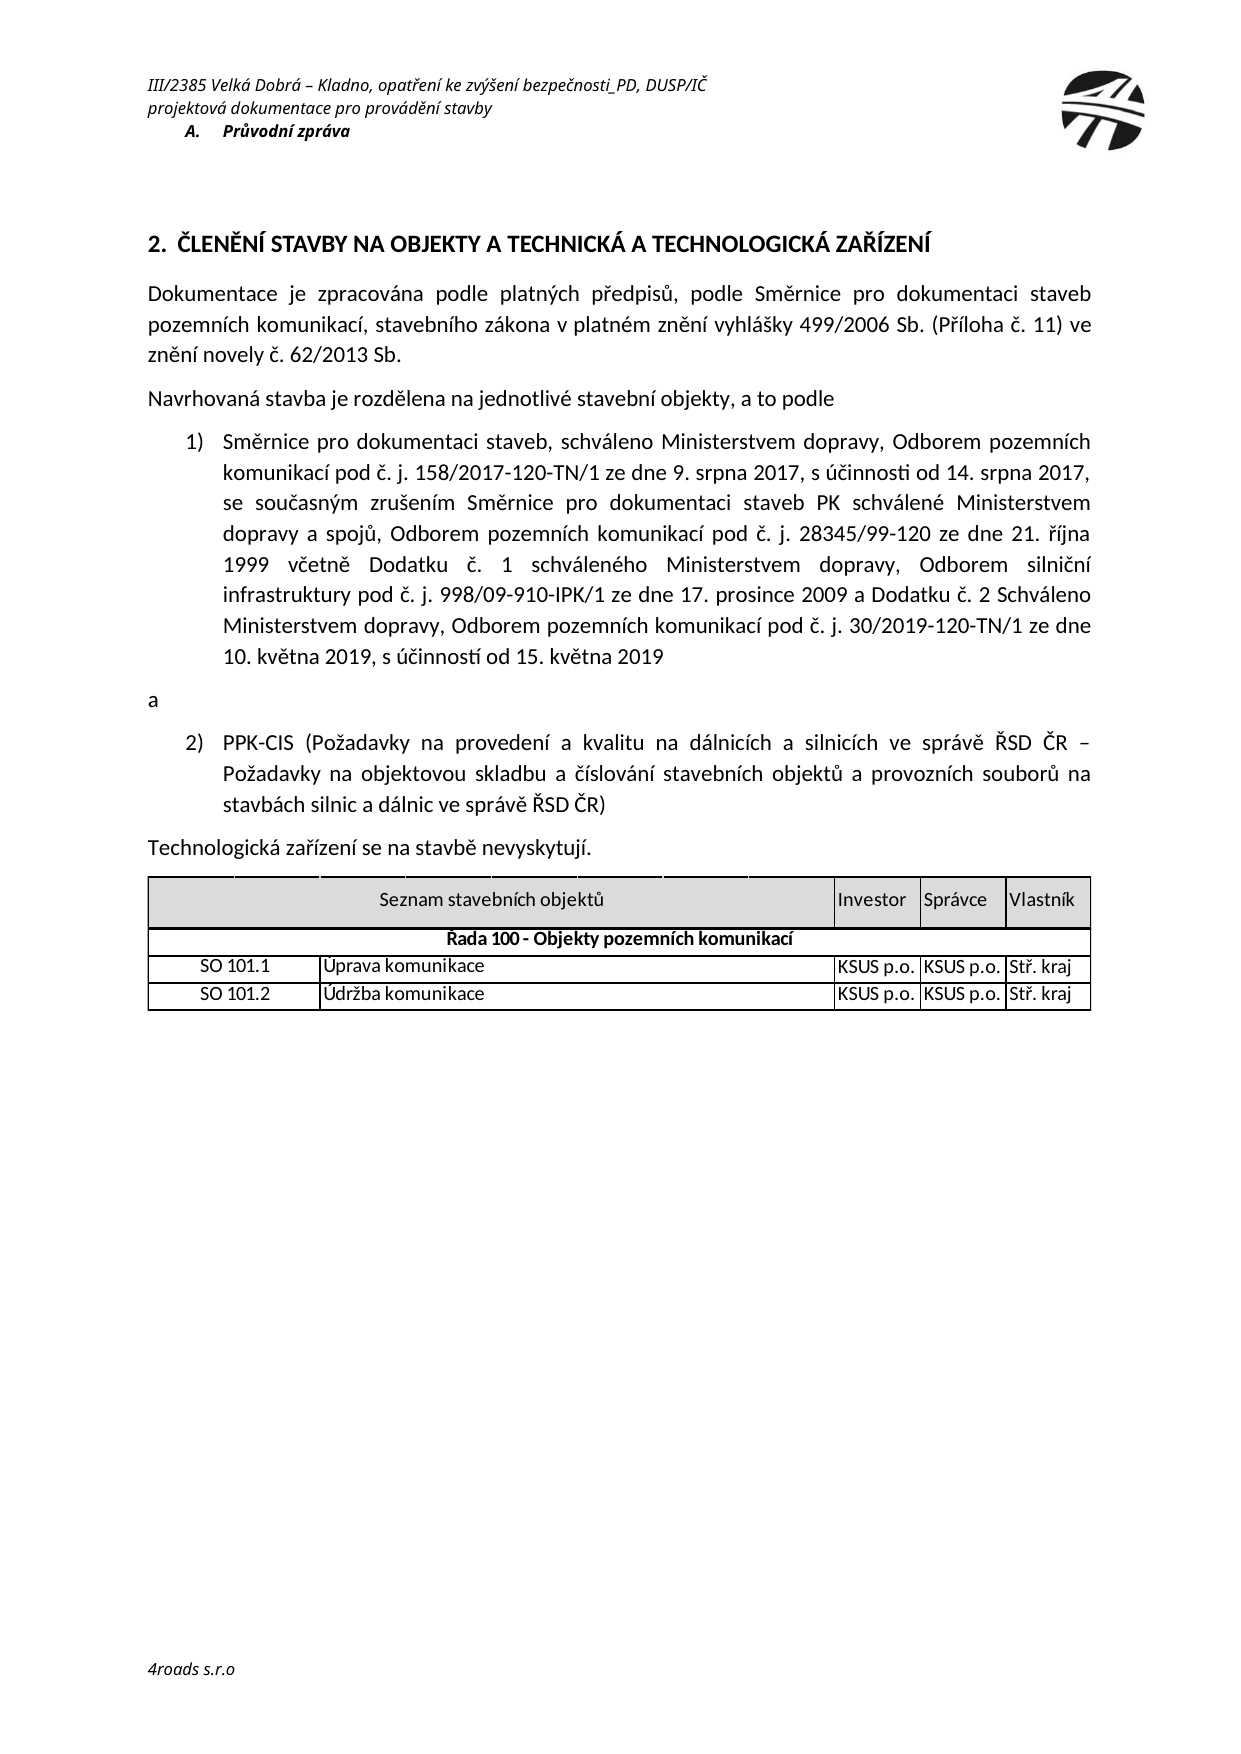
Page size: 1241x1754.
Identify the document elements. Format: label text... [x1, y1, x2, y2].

text Technologická zařízení se na stavbě nevyskytují. [148, 833, 1092, 861]
list Směrnice pro dokumentaci staveb, schváleno Ministerstvem dopravy, Odborem pozemních komunikací pod č. j. 158/2017-120-TN/1 ze dne 9. srpna 2017, s účinnosti od 14. srpna 2017, se současným zrušením Směrnice pro dokumentaci staveb PK schválené Ministerstvem dopravy a spojů, Odborem pozemních komunikací pod č. j. 28345/99-120 ze dne 21. října 1999 včetně Dodatku č. 1 schváleného Ministerstvem dopravy, Odborem silniční infrastruktury pod č. j. 998/09-910-IPK/1 ze dne 17. prosince 2009 a Dodatku č. 2 Schváleno Ministerstvem dopravy, Odborem pozemních komunikací pod č. j. 30/2019-120-TN/1 ze dne 10. května 2019, s účinností od 15. května 2019 [185, 427, 1092, 670]
text Dokumentace je zpracována podle platných předpisů, podle Směrnice pro dokumentaci staveb pozemních komunikací, stavebního zákona v platném znění vyhlášky 499/2006 Sb. (Příloha č. 11) ve znění novely č. 62/2013 Sb. [148, 279, 1092, 368]
list PPK-CIS (Požadavky na provedení a kvalitu na dálnicích a silnicích ve správě ŘSD ČR – Požadavky na objektovou skladbu a číslování stavebních objektů a provozních souborů na stavbách silnic a dálnic ve správě ŘSD ČR) [185, 728, 1092, 818]
subtitle Členění stavby na objekty a technická a technologická zařízení [148, 225, 1092, 258]
text a [148, 685, 1092, 713]
text Navrhovaná stavba je rozdělena na jednotlivé stavební objekty, a to podle [148, 384, 1092, 412]
picture [1053, 63, 1153, 159]
